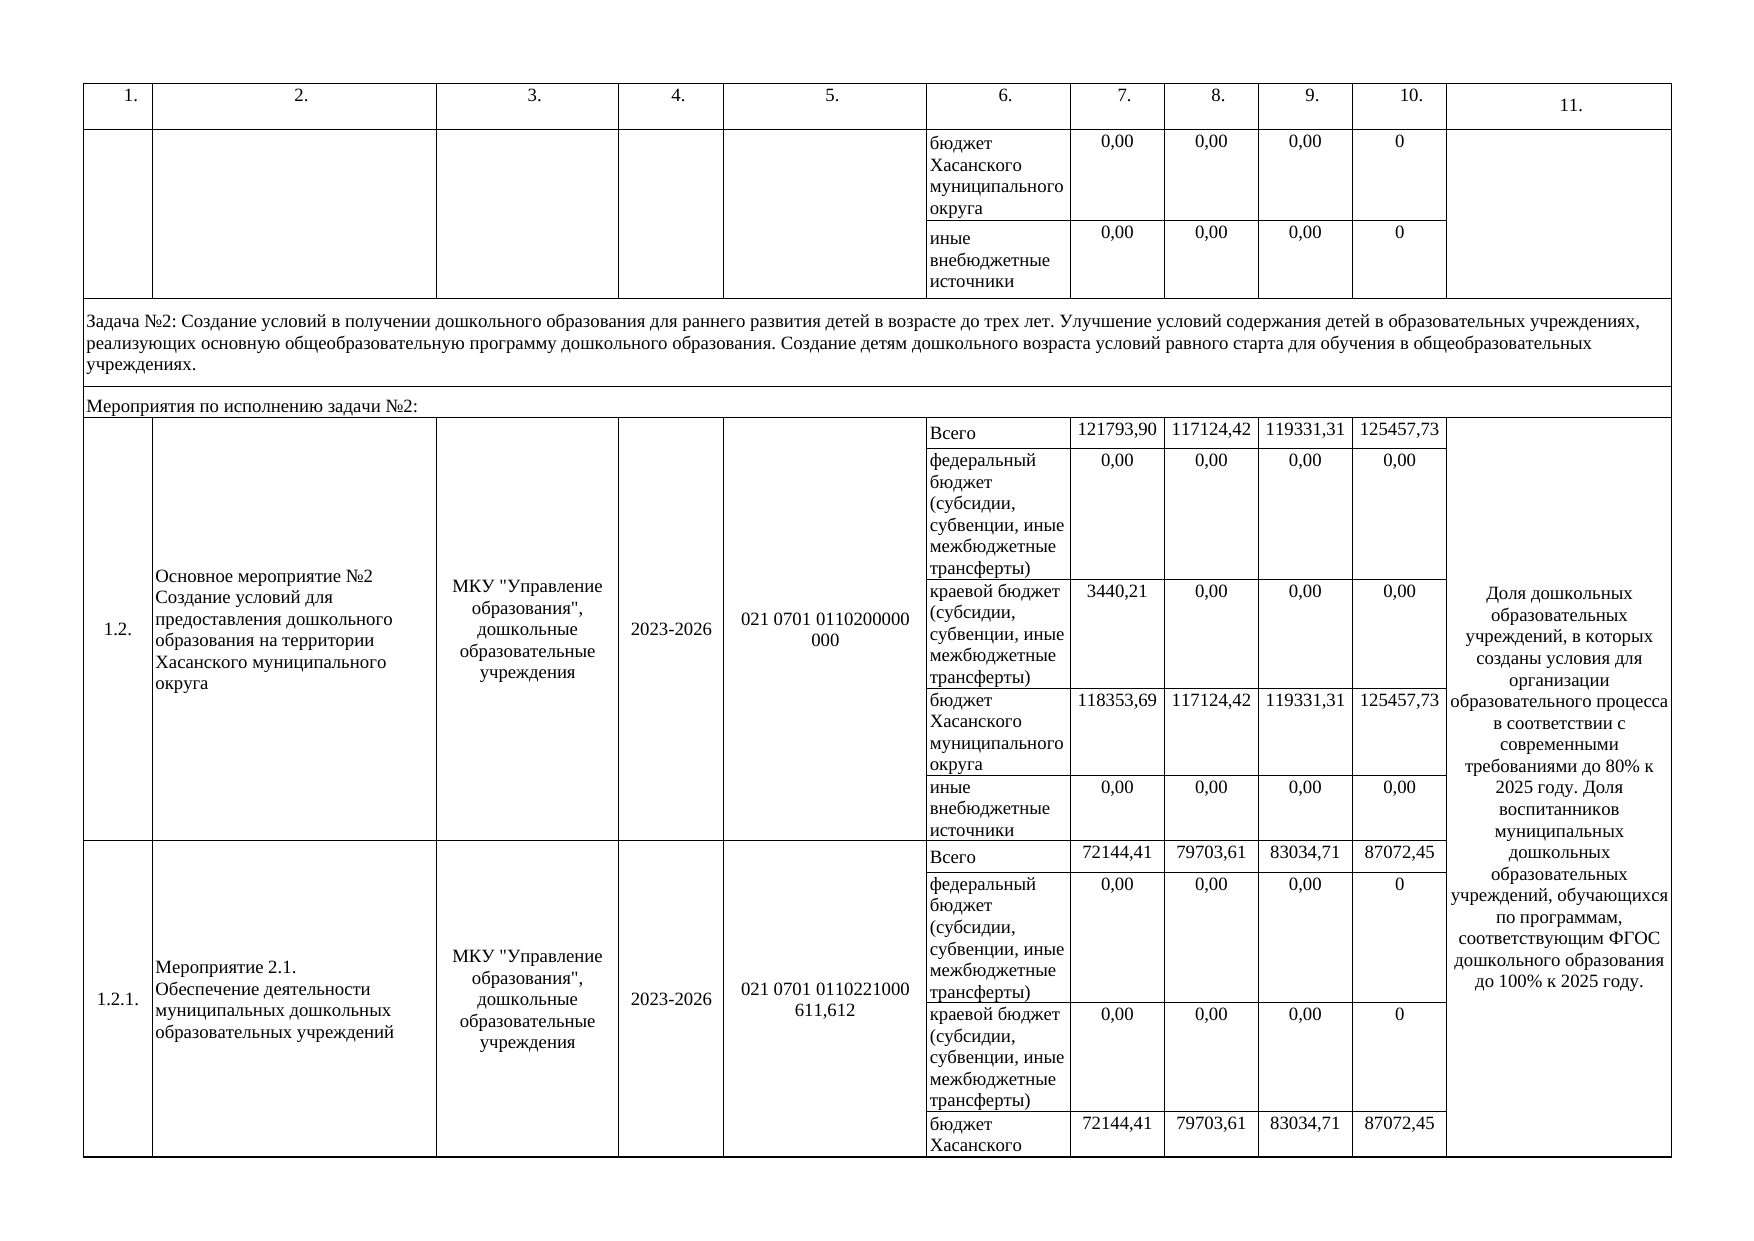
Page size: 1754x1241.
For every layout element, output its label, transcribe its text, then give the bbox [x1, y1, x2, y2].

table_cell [437, 841, 618, 1156]
table_cell 0 [1353, 873, 1446, 1002]
table_cell 121793,90 [1071, 418, 1164, 448]
table_header [1259, 84, 1352, 129]
table_cell Основное мероприятие №2 Создание условий для предоставления дошкольного образования на территории Хасанского муниципального округа [153, 418, 436, 840]
table_header [724, 84, 926, 129]
table_cell 119331,31 [1259, 689, 1352, 775]
table_cell 2023-2026 [619, 841, 723, 1156]
table_header [1447, 84, 1671, 129]
table_cell бюджет Хасанского муниципального округа [927, 130, 1070, 220]
table_cell бюджет Хасанского муниципального округа [927, 689, 1070, 775]
table_cell 3440,21 [1071, 580, 1164, 687]
table_cell 87072,45 [1353, 841, 1446, 872]
table_cell 0,00 [1165, 130, 1258, 220]
table_cell 0 [1353, 1003, 1446, 1111]
table_cell 83034,71 [1259, 841, 1352, 872]
table_cell 0,00 [1071, 873, 1164, 1002]
table_cell 0 [1353, 130, 1446, 220]
table_cell 0,00 [1259, 221, 1352, 298]
table_cell 021 0701 0110221000 611,612 [724, 841, 926, 1156]
table_cell 0,00 [1071, 221, 1164, 298]
table_header [1071, 84, 1164, 129]
table_cell 0,00 [1259, 580, 1352, 687]
table_cell 79703,61 [1165, 1112, 1258, 1156]
table_cell 72144,41 [1071, 841, 1164, 872]
table_cell 1.2. [84, 418, 152, 840]
table_header [153, 84, 436, 129]
table_cell краевой бюджет (субсидии, субвенции, иные межбюджетные трансферты) [927, 1003, 1070, 1111]
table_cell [927, 873, 1070, 1002]
table_cell иные внебюджетные источники [927, 776, 1070, 840]
table_cell 021 0701 0110200000 000 [724, 418, 926, 840]
table_header [1353, 84, 1446, 129]
table_cell Всего [927, 418, 1070, 448]
table_cell 87072,45 [1353, 1112, 1446, 1156]
table_cell Мероприятие 2.1. Обеспечение деятельности муниципальных дошкольных образовательных учреждений [153, 841, 436, 1156]
table_cell 0,00 [1165, 1003, 1258, 1111]
table_cell 83034,71 [1259, 1112, 1352, 1156]
table_cell 118353,69 [1071, 689, 1164, 775]
table_header [1165, 84, 1258, 129]
table_cell 0,00 [1071, 776, 1164, 840]
table_cell 0,00 [1353, 776, 1446, 840]
table_cell Доля дошкольных образовательных учреждений, в которых созданы условия для организации образовательного процесса в соответствии с современными требованиями до 80% к 2025 году. Доля воспитанников муниципальных дошкольных образовательных учреждений, обучающихся по программам, соответствующим ФГОС дошкольного образования до 100% к 2025 году. [1447, 418, 1671, 1156]
table_cell 0,00 [1071, 1003, 1164, 1111]
table_header [619, 84, 723, 129]
table_header [84, 84, 152, 129]
table_cell 72144,41 [1071, 1112, 1164, 1156]
table_cell Мероприятия по исполнению задачи №2: [84, 387, 1671, 417]
table_header [437, 84, 618, 129]
table_cell 79703,61 [1165, 841, 1258, 872]
table_cell 0 [1353, 221, 1446, 298]
table_cell федеральный бюджет (субсидии, субвенции, иные межбюджетные трансферты) [927, 449, 1070, 578]
table_cell 0,00 [1165, 873, 1258, 1002]
table_cell 117124,42 [1165, 689, 1258, 775]
table_cell 0,00 [1353, 580, 1446, 687]
table_cell 0,00 [1071, 449, 1164, 578]
table_cell 0,00 [1165, 776, 1258, 840]
table_cell 0,00 [1071, 130, 1164, 220]
table_cell Задача №2: Создание условий в получении дошкольного образования для раннего развития детей в возрасте до трех лет. Улучшение условий содержания детей в образовательных учреждениях, реализующих основную общеобразовательную программу дошкольного образования. Создание детям дошкольного возраста условий равного старта для обучения в общеобразовательных учреждениях. [84, 299, 1671, 386]
table_cell 0,00 [1353, 449, 1446, 578]
table_cell 119331,31 [1259, 418, 1352, 448]
table_cell 0,00 [1165, 449, 1258, 578]
table_cell 125457,73 [1353, 689, 1446, 775]
table_cell 0,00 [1165, 580, 1258, 687]
table_cell МКУ "Управление образования", дошкольные образовательные учреждения [437, 418, 618, 840]
table_cell 0,00 [1259, 449, 1352, 578]
table_cell Всего [927, 841, 1070, 872]
table_cell 2023-2026 [619, 418, 723, 840]
table_cell иные внебюджетные источники [927, 221, 1070, 298]
table_cell 1.2.1. [84, 841, 152, 1156]
table_cell краевой бюджет (субсидии, субвенции, иные межбюджетные трансферты) [927, 580, 1070, 687]
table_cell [927, 1112, 1070, 1156]
table_cell 117124,42 [1165, 418, 1258, 448]
table_cell 125457,73 [1353, 418, 1446, 448]
table_header [927, 84, 1070, 129]
table_cell 0,00 [1259, 1003, 1352, 1111]
table_cell 0,00 [1165, 221, 1258, 298]
table_cell 0,00 [1259, 776, 1352, 840]
table_cell 0,00 [1259, 873, 1352, 1002]
table_cell 0,00 [1259, 130, 1352, 220]
